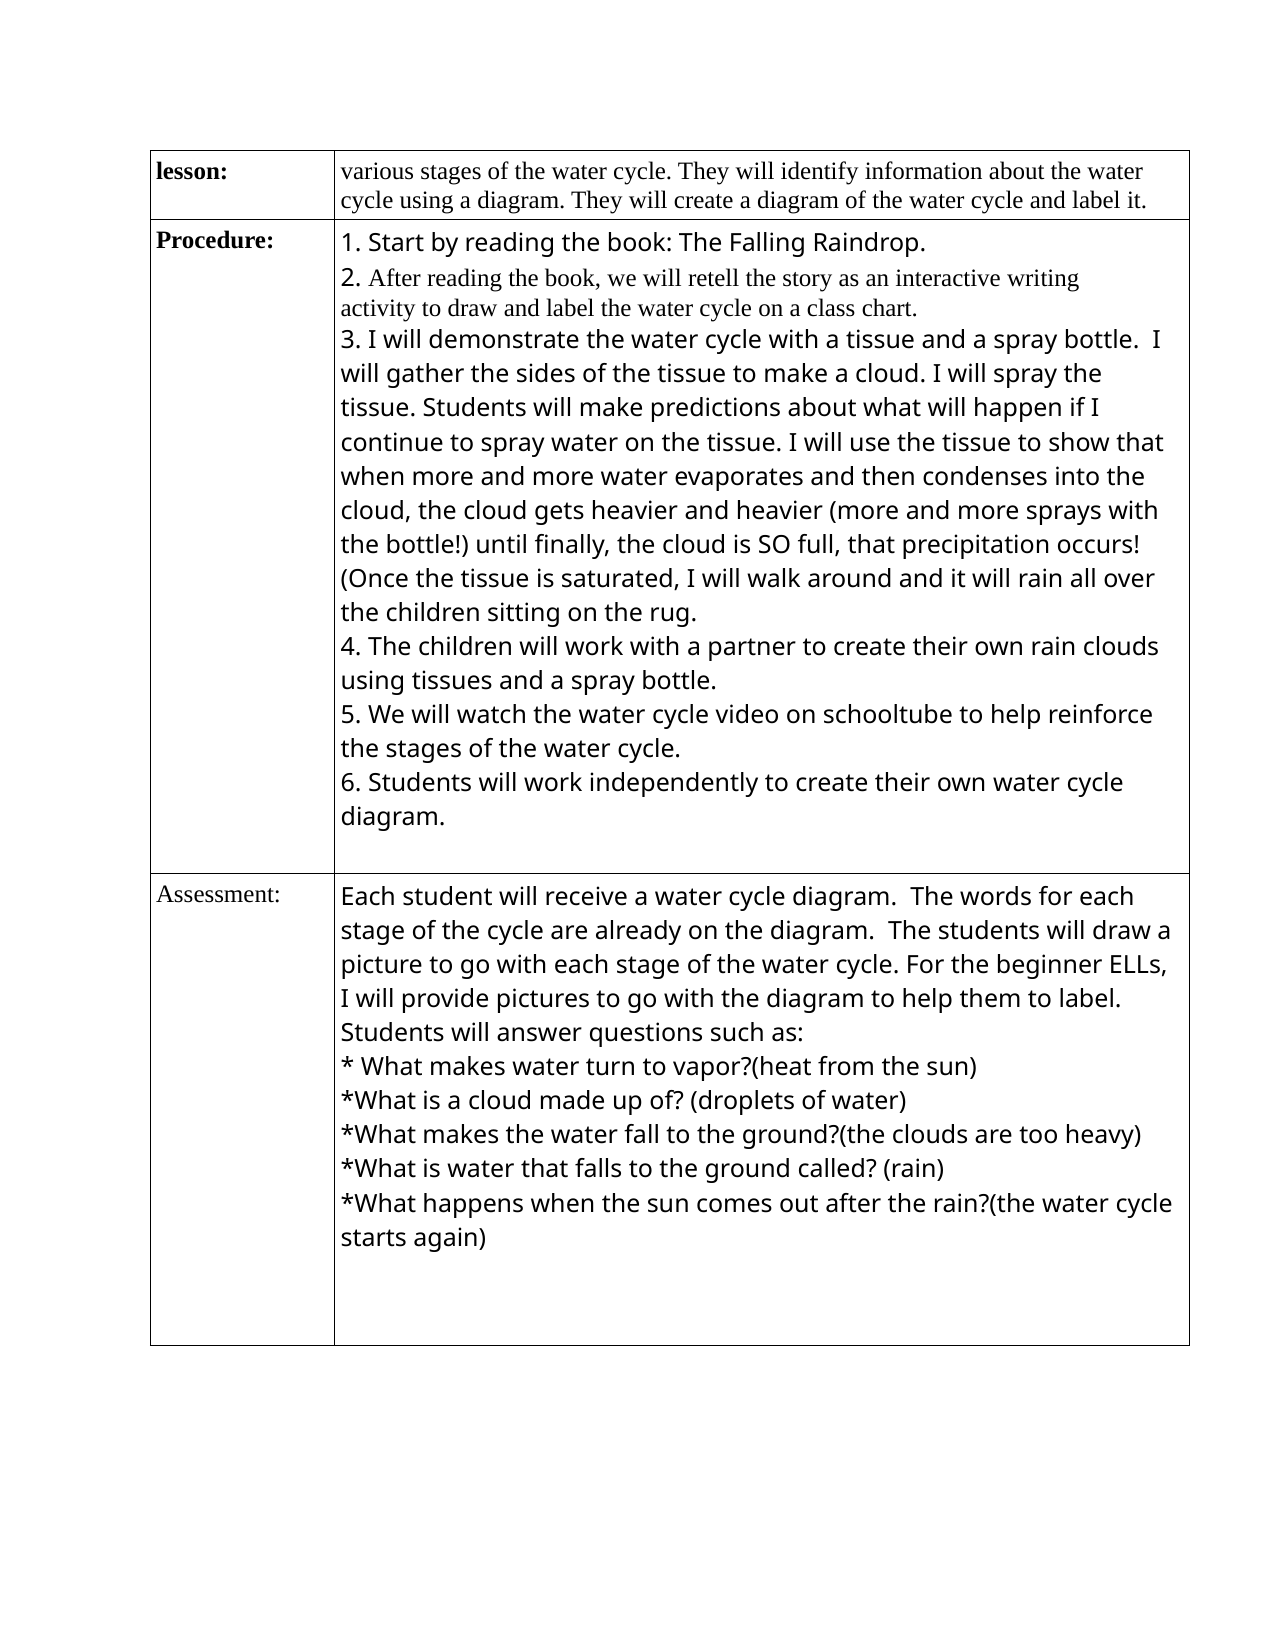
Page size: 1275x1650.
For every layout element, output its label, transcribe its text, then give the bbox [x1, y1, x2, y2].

table_cell Assessment: [151, 874, 334, 1345]
table_cell Each student will receive a water cycle diagram. The words for each stage of the cycle are already on the diagram. The students will draw a picture to go with each stage of the water cycle. For the beginner ELLs, I will provide pictures to go with the diagram to help them to label. Students will answer questions such as: * What makes water turn to vapor?(heat from the sun) *What is a cloud made up of? (droplets of water) *What makes the water fall to the ground?(the clouds are too heavy) *What is water that falls to the ground called? (rain) *What happens when the sun comes out after the rain?(the water cycle starts again) [335, 874, 1189, 1345]
table_cell Procedure: [151, 220, 334, 873]
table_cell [151, 151, 334, 219]
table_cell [335, 151, 1189, 219]
table_cell 1. Start by reading the book: The Falling Raindrop. 2. After reading the book, we will retell the story as an interactive writing activity to draw and label the water cycle on a class chart. 3. I will demonstrate the water cycle with a tissue and a spray bottle. I will gather the sides of the tissue to make a cloud. I will spray the tissue. Students will make predictions about what will happen if I continue to spray water on the tissue. I will use the tissue to show that when more and more water evaporates and then condenses into the cloud, the cloud gets heavier and heavier (more and more sprays with the bottle!) until finally, the cloud is SO full, that precipitation occurs! (Once the tissue is saturated, I will walk around and it will rain all over the children sitting on the rug. 4. The children will work with a partner to create their own rain clouds using tissues and a spray bottle. 5. We will watch the water cycle video on schooltube to help reinforce the stages of the water cycle. 6. Students will work independently to create their own water cycle diagram. [335, 220, 1189, 873]
